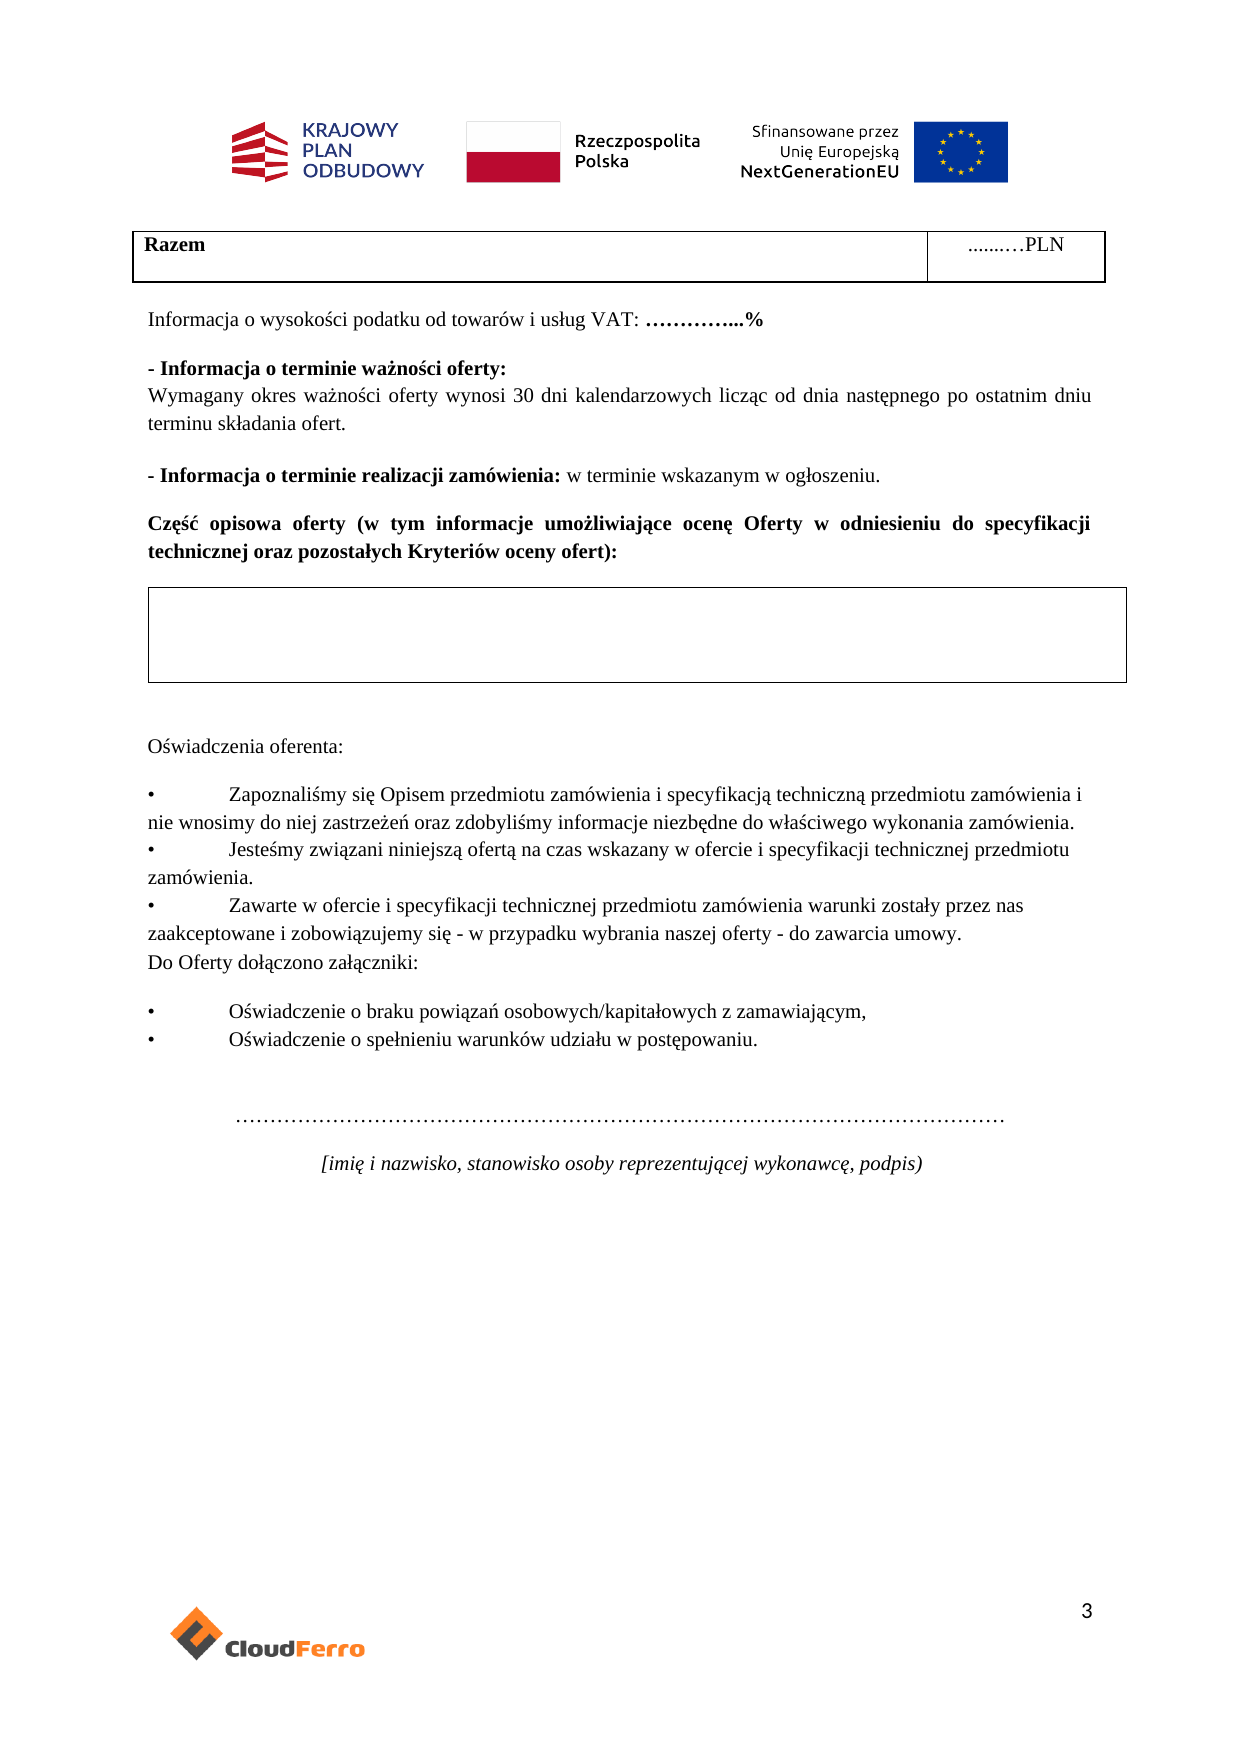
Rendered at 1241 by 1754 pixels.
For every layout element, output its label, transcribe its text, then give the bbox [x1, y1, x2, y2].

list Jesteśmy związani niniejszą ofertą na czas wskazany w ofercie i specyfikacji technicznej przedmiotu zamówienia. [147, 837, 1092, 889]
text - Informacja o terminie realizacji zamówienia: w terminie wskazanym w ogłoszeniu. [147, 463, 1078, 487]
text Wymagany okres ważności oferty wynosi 30 dni kalendarzowych licząc od dnia następnego po ostatnim dniu terminu składania ofert. [148, 383, 1092, 435]
text Część opisowa oferty (w tym informacje umożliwiające ocenę Oferty w odniesieniu do specyfikacji technicznej oraz pozostałych Kryteriów oceny ofert): [147, 511, 1092, 563]
text Do Oferty dołączono załączniki: [147, 950, 1092, 974]
picture [212, 101, 1029, 203]
text - Informacja o terminie ważności oferty: [148, 356, 1092, 379]
text [imię i nazwisko, stanowisko osoby reprezentującej wykonawcę, podpis) [147, 1151, 1092, 1175]
list Oświadczenie o spełnieniu warunków udziału w postępowaniu. [147, 1027, 1092, 1051]
text ………………………………………………………………………………………………… [147, 1103, 1092, 1127]
list Zawarte w ofercie i specyfikacji technicznej przedmiotu zamówienia warunki zostały przez nas zaakceptowane i zobowiązujemy się - w przypadku wybrania naszej oferty - do zawarcia umowy. [147, 893, 1092, 945]
table_cell .......…PLN [928, 232, 1104, 281]
picture [147, 1596, 388, 1681]
table_cell Razem [134, 232, 927, 281]
list Oświadczenie o braku powiązań osobowych/kapitałowych z zamawiającym, [147, 999, 1092, 1023]
list Zapoznaliśmy się Opisem przedmiotu zamówienia i specyfikacją techniczną przedmiotu zamówienia i nie wnosimy do niej zastrzeżeń oraz zdobyliśmy informacje niezbędne do właściwego wykonania zamówienia. [147, 782, 1092, 834]
text Oświadczenia oferenta: [147, 734, 1092, 758]
table_header [149, 588, 1126, 682]
text Informacja o wysokości podatku od towarów i usług VAT: …………...% [148, 307, 1122, 331]
